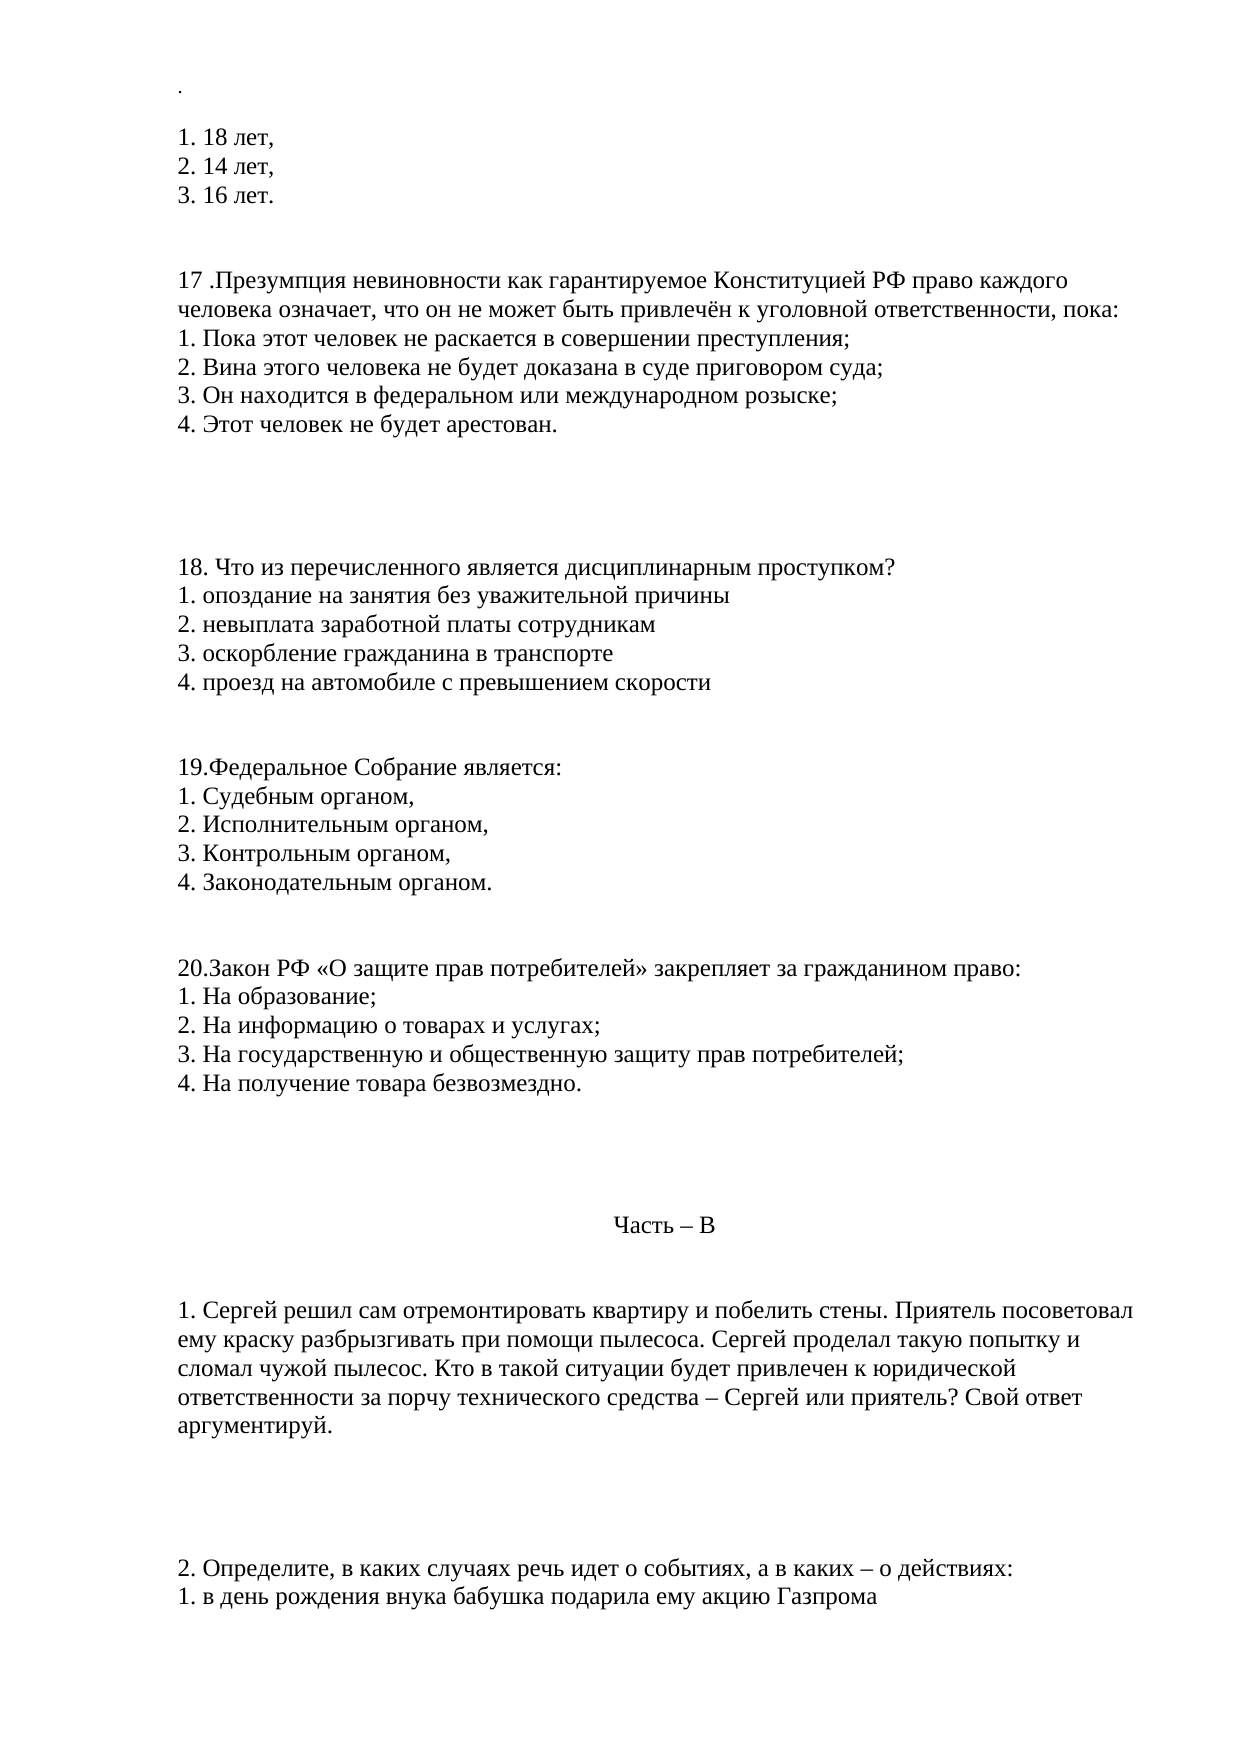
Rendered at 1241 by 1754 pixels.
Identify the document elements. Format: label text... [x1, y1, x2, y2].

text 1. Сергей решил сам отремонтировать квартиру и побелить стены. Приятель посоветовал ему краску разбрызгивать при помощи пылесоса. Сергей проделал такую попытку и сломал чужой пылесос. Кто в такой ситуации будет привлечен к юридической ответственности за порчу технического средства – Сергей или приятель? Свой ответ аргументируй. [177, 1295, 1152, 1439]
text 4. Законодательным органом. [177, 867, 1152, 896]
text 3. Он находится в федеральном или международном розыске; [177, 381, 1152, 409]
text 3. оскорбление гражданина в транспорте [177, 638, 1152, 667]
text 2. Определите, в каких случаях речь идет о событиях, а в каких – о действиях: [177, 1553, 1152, 1581]
text Часть – В [177, 1210, 1152, 1239]
text 1. 18 лет, [177, 122, 1152, 151]
text 1. Судебным органом, [177, 781, 1152, 809]
text 3. 16 лет. [177, 180, 1152, 209]
text 1. в день рождения внука бабушка подарила ему акцию Газпрома [177, 1581, 1152, 1610]
text 3. На государственную и общественную защиту прав потребителей; [177, 1039, 1152, 1068]
text 2. На информацию о товарах и услугах; [177, 1010, 1152, 1039]
text 4. проезд на автомобиле с превышением скорости [177, 667, 1152, 695]
text 1. опоздание на занятия без уважительной причины [177, 580, 1152, 609]
text 19.Федеральное Собрание является: [177, 752, 1152, 781]
text 1. На образование; [177, 981, 1152, 1010]
text 2. Исполнительным органом, [177, 809, 1152, 838]
text 17 .Презумпция невиновности как гарантируемое Конституцией РФ право каждого человека означает, что он не может быть привлечён к уголовной ответственности, пока: [177, 266, 1152, 323]
text 20.Закон РФ «О защите прав потребителей» закрепляет за гражданином право: [177, 953, 1152, 981]
text 2. Вина этого человека не будет доказана в суде приговором суда; [177, 352, 1152, 381]
text 1. Пока этот человек не раскается в совершении преступления; [177, 323, 1152, 352]
text 18. Что из перечисленного является дисциплинарным проступком? [177, 552, 1152, 580]
text 2. 14 лет, [177, 151, 1152, 180]
text 4. На получение товара безвозмездно. [177, 1068, 1152, 1096]
text 2. невыплата заработной платы сотрудникам [177, 609, 1152, 638]
text 4. Этот человек не будет арестован. [177, 409, 1152, 438]
text 3. Контрольным органом, [177, 838, 1152, 867]
